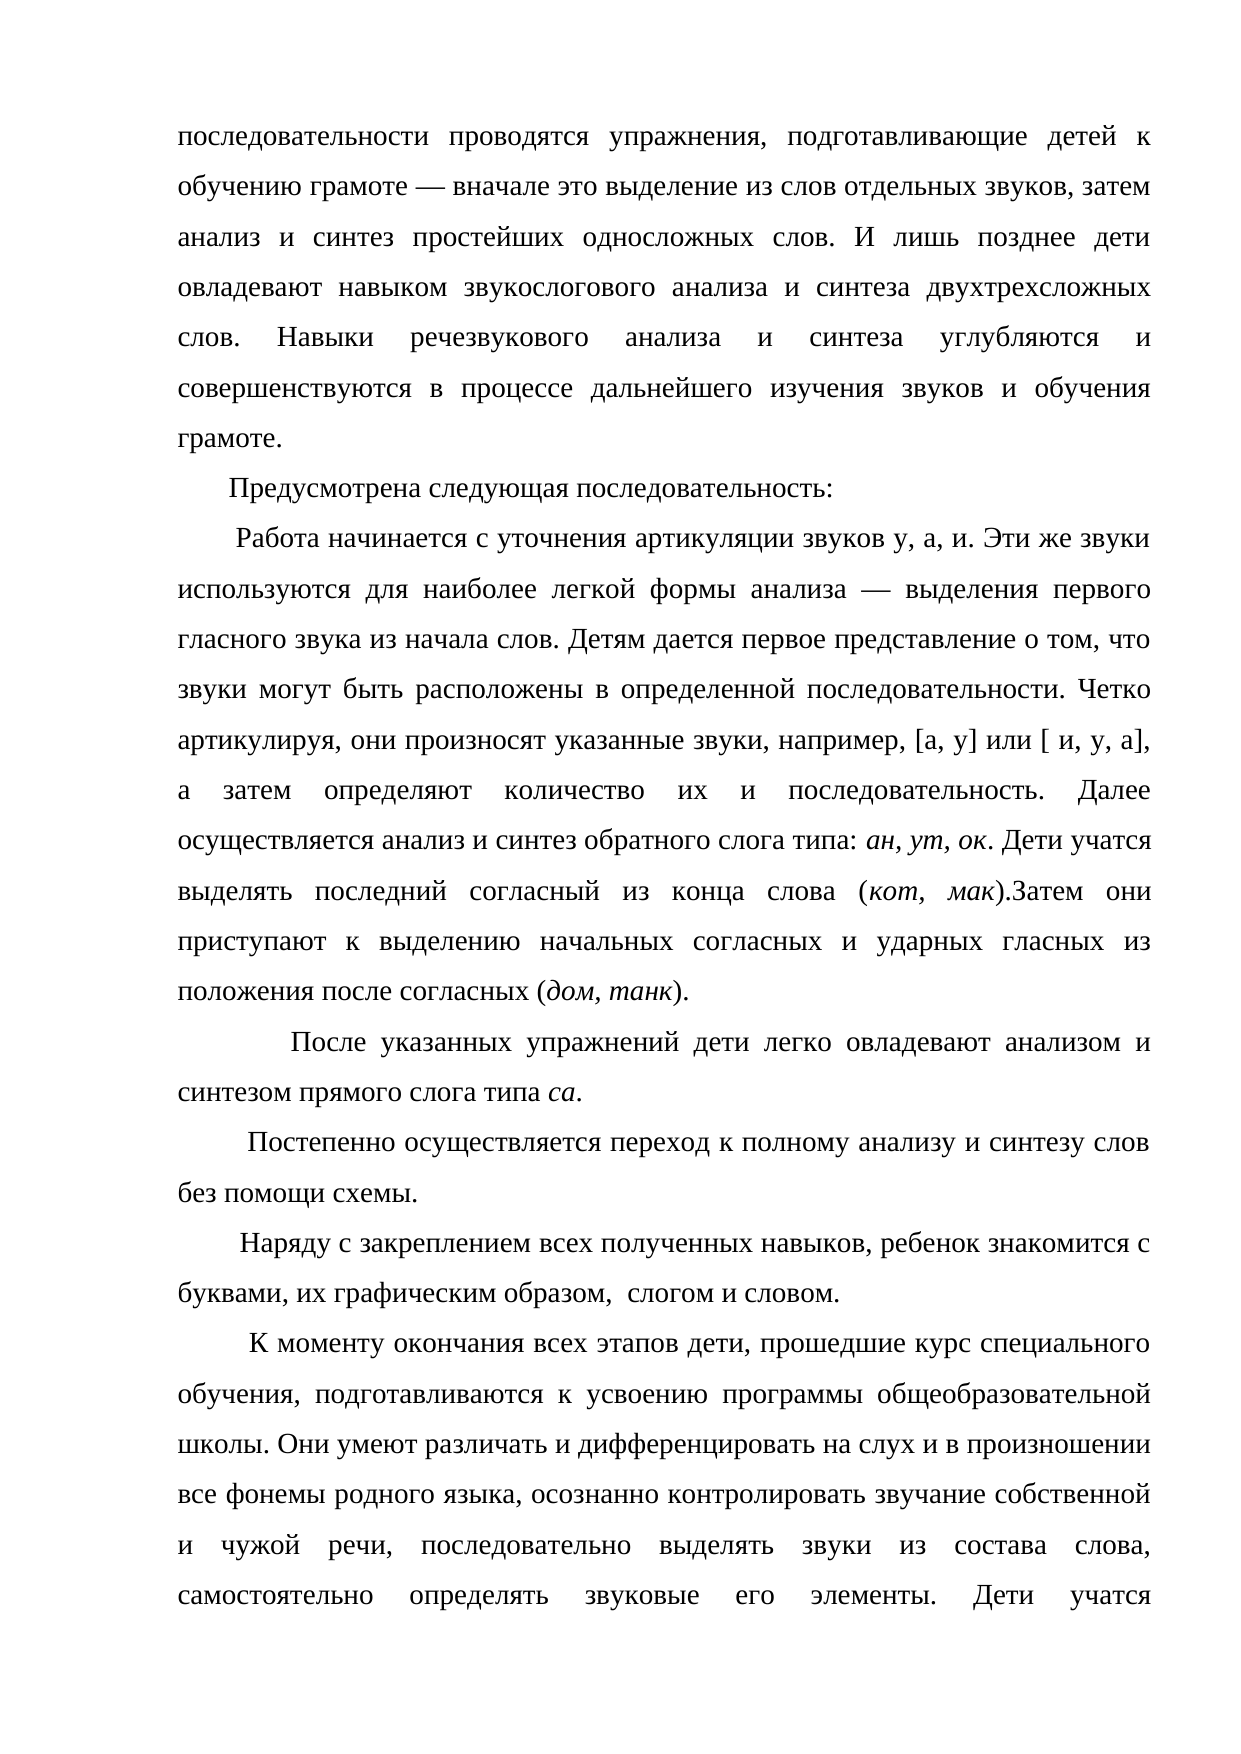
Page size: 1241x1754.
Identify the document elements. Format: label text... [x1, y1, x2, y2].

text Наряду с закреплением всех полученных навыков, ребенок знакомится с буквами, их графическим образом, слогом и словом. [177, 1225, 1152, 1309]
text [177, 118, 1152, 453]
text Работа начинается с уточнения артикуляции звуков у, а, и. Эти же звуки используются для наиболее легкой формы анализа — выделения первого гласного звука из начала слов. Детям дается первое представление о том, что звуки могут быть расположены в определенной последовательности. Четко артикулируя, они произносят указанные звуки, например, [а, у] или [ и, у, а], а затем определяют количество их и последовательность. Далее осуществляется анализ и синтез обратного слога типа: aн, ут, ок. Дети учатся выделять последний согласный из конца слова (кот, мак).Затем они приступают к выделению начальных согласных и ударных гласных из положения после согласных (дом, танк). [177, 521, 1152, 1007]
text Предусмотрена следующая последовательность: [177, 470, 1152, 504]
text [177, 1326, 1152, 1611]
text Постепенно осуществляется переход к полному анализу и синтезу слов без помощи схемы. [177, 1124, 1152, 1208]
text После указанных упражнений дети легко овладевают анализом и синтезом прямого слога типа са. [177, 1024, 1152, 1108]
